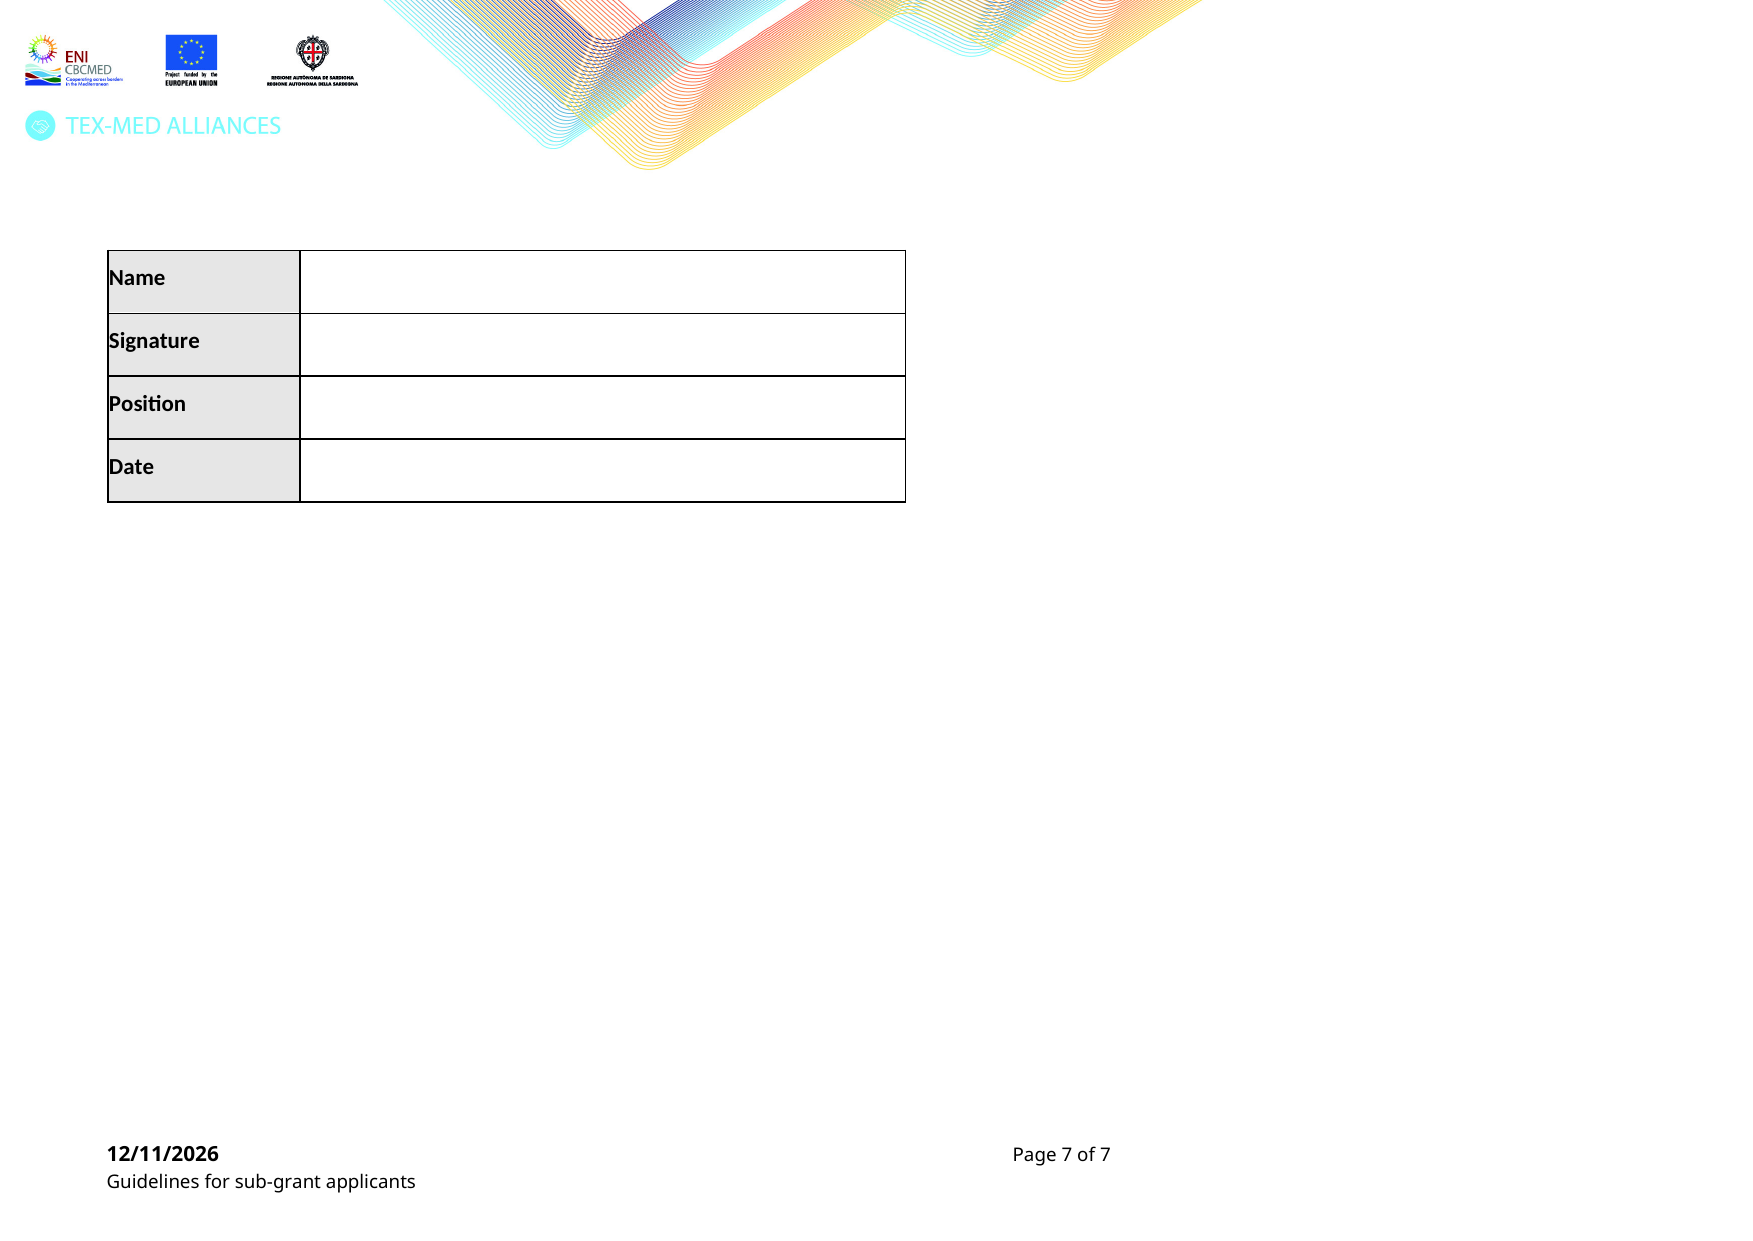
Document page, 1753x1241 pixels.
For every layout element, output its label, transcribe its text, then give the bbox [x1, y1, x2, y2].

table_cell [301, 314, 905, 375]
table_header Name [109, 251, 299, 312]
table_cell Date [109, 440, 299, 501]
table_cell Position [109, 377, 299, 438]
table_cell [301, 440, 905, 501]
table_cell [301, 377, 905, 438]
table_cell Signature [109, 314, 299, 375]
picture [0, 0, 1236, 176]
table_header [301, 251, 905, 312]
